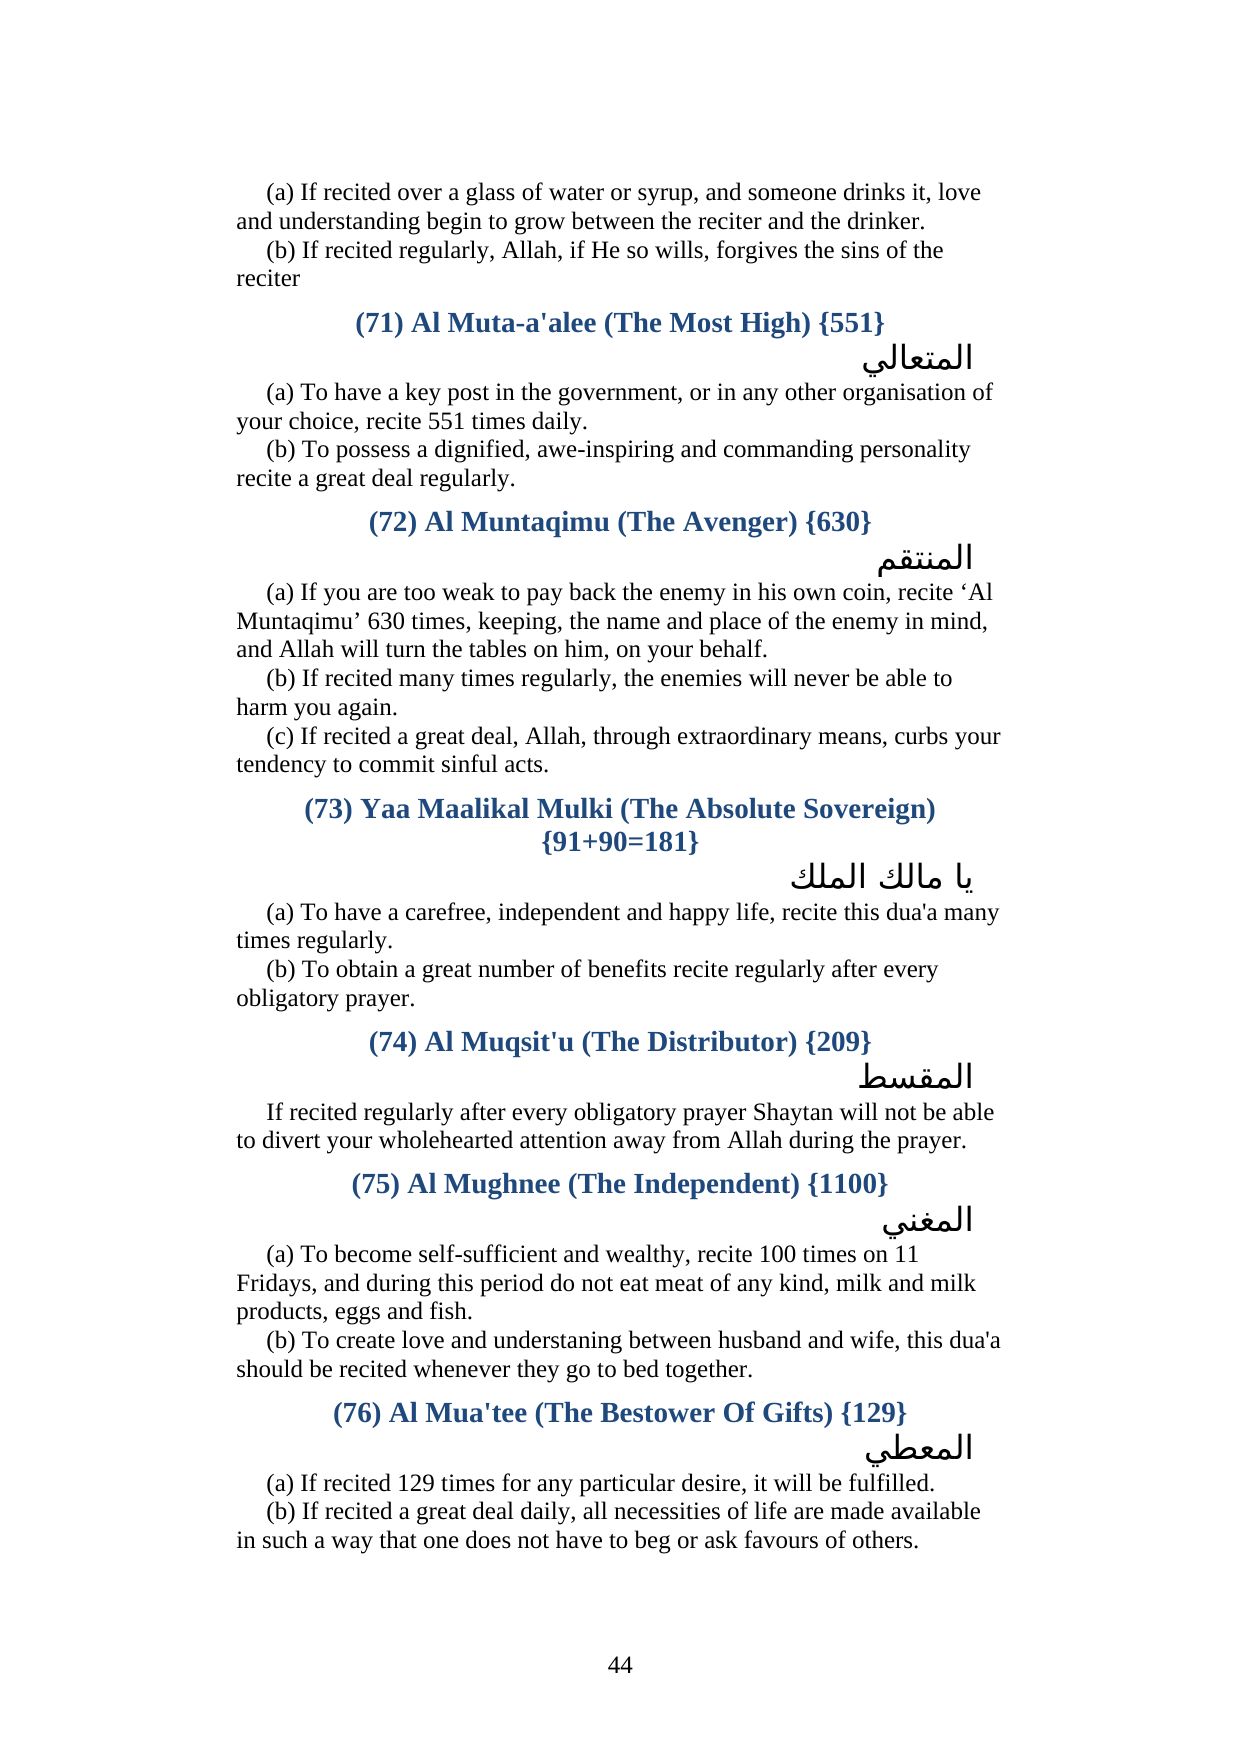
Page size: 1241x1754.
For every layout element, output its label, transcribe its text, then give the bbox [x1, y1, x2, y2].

subtitle (72) Al Muntaqimu (The Avenger) {630} [236, 504, 1004, 538]
text If recited regularly after every obligatory prayer Shaytan will not be able to divert your wholehearted attention away from Allah during the prayer. [236, 1097, 1004, 1154]
subtitle (71) Al Muta-a'alee (The Most High) {551} [236, 305, 1004, 338]
text (a) If recited over a glass of water or syrup, and someone drinks it, love and understanding begin to grow between the reciter and the drinker. [236, 177, 1004, 235]
subtitle (73) Yaa Maalikal Mulki (The Absolute Sovereign) {91+90=181} [236, 791, 1004, 858]
text (b) If recited many times regularly, the enemies will never be able to harm you again. [236, 663, 1004, 721]
text (b) To create love and understaning between husband and wife, this dua'a should be recited whenever they go to bed together. [236, 1325, 1004, 1383]
text المنتقم [236, 538, 1004, 577]
text (b) To possess a dignified, awe-inspiring and commanding personality recite a great deal regularly. [236, 434, 1004, 492]
text (a) To become self-sufficient and wealthy, recite 100 times on 11 Fridays, and during this period do not eat meat of any kind, milk and milk products, eggs and fish. [236, 1239, 1004, 1325]
text (a) To have a key post in the government, or in any other organisation of your choice, recite 551 times daily. [236, 377, 1004, 434]
text (a) If you are too weak to pay back the enemy in his own coin, recite ‘Al Muntaqimu’ 630 times, keeping, the name and place of the enemy in mind, and Allah will turn the tables on him, on your behalf. [236, 577, 1004, 663]
text المغني [236, 1200, 1004, 1239]
subtitle (75) Al Mughnee (The Independent) {1100} [236, 1167, 1004, 1200]
text المعطي [236, 1429, 1004, 1468]
text المتعالي [236, 338, 1004, 377]
text المقسط [236, 1058, 1004, 1097]
text (a) If recited 129 times for any particular desire, it will be fulfilled. [236, 1468, 1004, 1496]
text (a) To have a carefree, independent and happy life, recite this dua'a many times regularly. [236, 897, 1004, 954]
text (b) If recited a great deal daily, all necessities of life are made available in such a way that one does not have to beg or ask favours of others. [236, 1496, 1004, 1554]
text يا مالك الملك [236, 858, 1004, 897]
subtitle (76) Al Mua'tee (The Bestower Of Gifts) {129} [236, 1395, 1004, 1429]
subtitle (74) Al Muqsit'u (The Distributor) {209} [236, 1024, 1004, 1058]
text (b) If recited regularly, Allah, if He so wills, forgives the sins of the reciter [236, 235, 1004, 292]
text (c) If recited a great deal, Allah, through extraordinary means, curbs your tendency to commit sinful acts. [236, 721, 1004, 778]
text (b) To obtain a great number of benefits recite regularly after every obligatory prayer. [236, 954, 1004, 1012]
